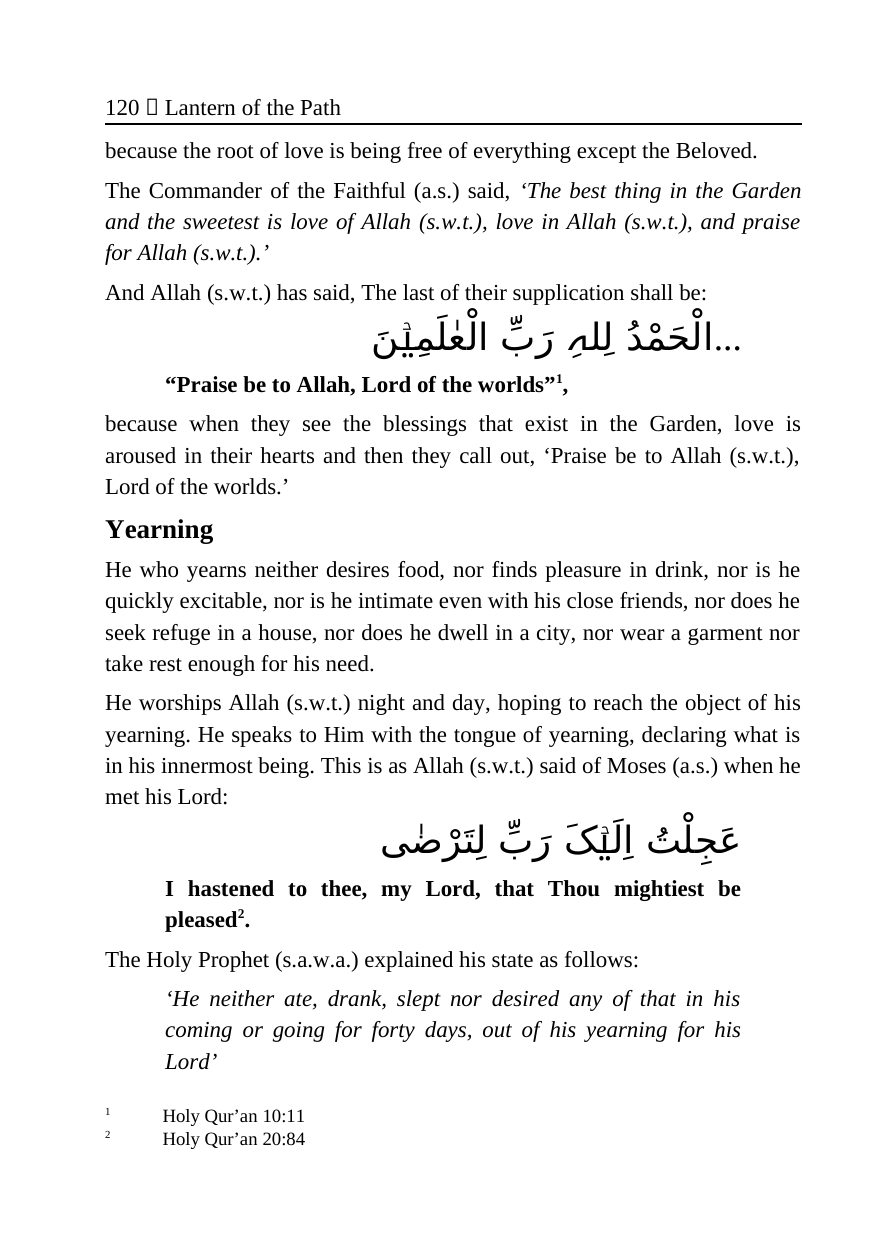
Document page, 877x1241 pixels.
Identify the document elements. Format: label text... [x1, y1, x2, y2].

text He worships Allah (s.w.t.) night and day, hoping to reach the object of his yearning. He speaks to Him with the tongue of yearning, declaring what is in his innermost being. This is as Allah (s.w.t.) said of Moses (a.s.) when he met his Lord: [105, 686, 802, 811]
text The Holy Prophet (s.a.w.a.) explained his state as follows: [105, 942, 802, 973]
text And Allah (s.w.t.) has said, The last of their supplication shall be: [105, 275, 802, 307]
text I hastened to thee, my Lord, that Thou mightiest be pleased. [165, 871, 742, 934]
text ...الْحَمْدُ لِلہِ رَبِّ الْعٰلَمِیۡنَ [165, 315, 742, 359]
text عَجِلْتُ اِلَیۡکَ رَبِّ لِتَرْضٰی [165, 819, 742, 863]
text He who yearns neither desires food, nor finds pleasure in drink, nor is he quickly excitable, nor is he intimate even with his close friends, nor does he seek refuge in a house, nor does he dwell in a city, nor wear a garment nor take rest enough for his need. [105, 552, 802, 677]
text “Praise be to Allah, Lord of the worlds”, [165, 367, 742, 398]
text The Commander of the Faithful (a.s.) said, ‘The best thing in the Garden and the sweetest is love of Allah (s.w.t.), love in Allah (s.w.t.), and praise for Allah (s.w.t.).’ [105, 173, 802, 267]
text ‘He neither ate, drank, slept nor desired any of that in his coming or going for forty days, out of his yearning for his Lord’ [165, 982, 742, 1075]
subtitle Yearning [105, 513, 802, 544]
text because when they see the blessings that exist in the Garden, love is aroused in their hearts and then they call out, ‘Praise be to Allah (s.w.t.), Lord of the worlds.’ [105, 407, 802, 501]
text because the root of love is being free of everything except the Beloved. [105, 134, 802, 165]
